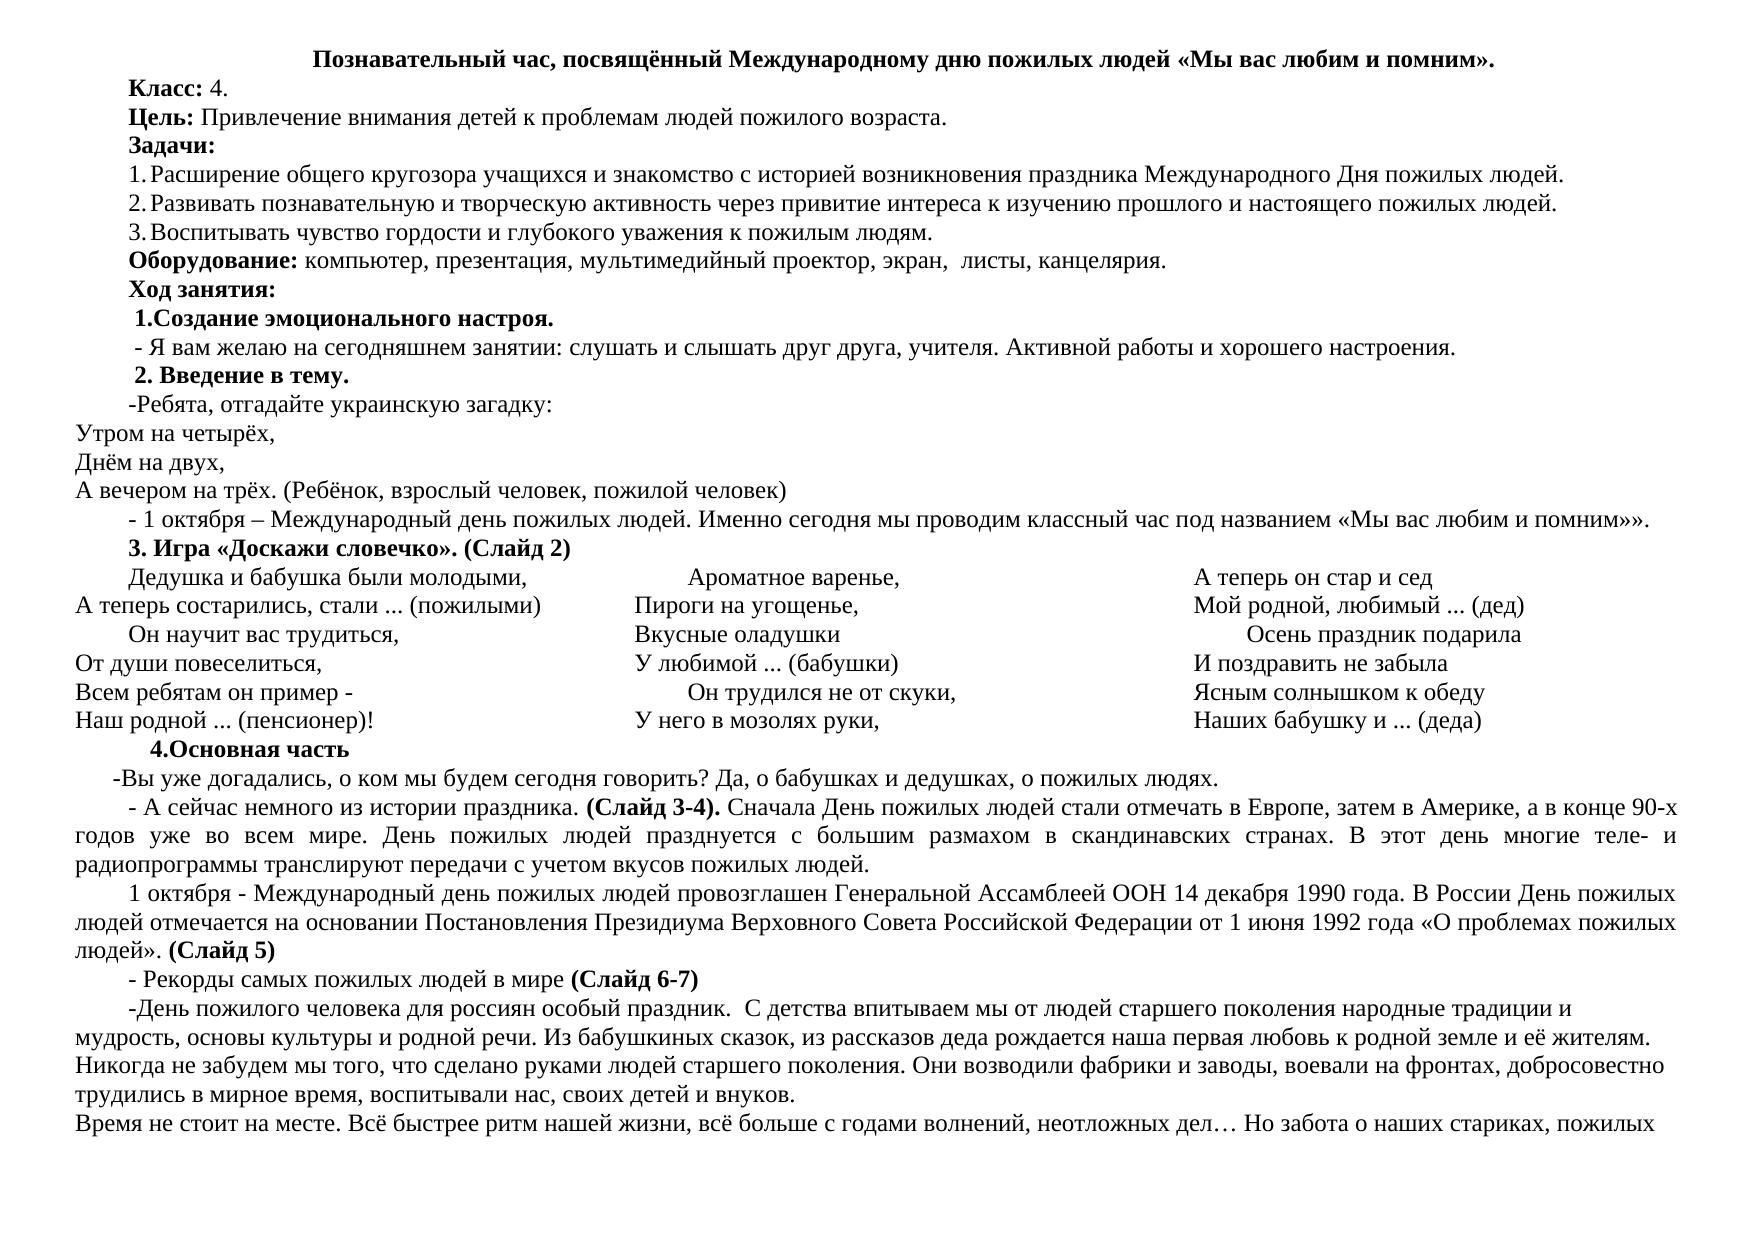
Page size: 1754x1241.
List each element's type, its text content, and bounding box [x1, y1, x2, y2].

text 1.Создание эмоционального настроя. [75, 303, 1679, 332]
list Развивать познавательную и творческую активность через привитие интереса к изучению прошлого и настоящего пожилых людей. [75, 188, 1679, 217]
text 1 октября - Международный день пожилых людей провозглашен Генеральной Ассамблеей ООН 14 декабря 1990 года. В России День пожилых людей отмечается на основании Постановления Президиума Верховного Совета Российской Федерации от 1 июня 1992 года «О проблемах пожилых людей». (Слайд 5) [75, 878, 1679, 964]
text Класс: 4. [75, 73, 1679, 102]
list 4.Основная часть [150, 734, 1679, 763]
text -Вы уже догадались, о ком мы будем сегодня говорить? Да, о бабушках и дедушках, о пожилых людях. [112, 763, 1679, 792]
text Оборудование: компьютер, презентация, мультимедийный проектор, экран, листы, канцелярия. [75, 246, 1679, 274]
text - Рекорды самых пожилых людей в мире (Слайд 6-7) [75, 964, 1679, 993]
text Познавательный час, посвящённый Международному дню пожилых людей «Мы вас любим и помним». [75, 44, 1679, 73]
text Он научит вас трудиться, От души повеселиться, Всем ребятам он пример - Наш родной ... (пенсионер)! [75, 619, 560, 734]
text 3. Игра «Доскажи словечко». (Слайд 2) [75, 533, 1679, 562]
text - Я вам желаю на сегодняшнем занятии: слушать и слышать друг друга, учителя. Активной работы и хорошего настроения. [75, 332, 1679, 361]
text - А сейчас немного из истории праздника. (Слайд 3-4). Сначала День пожилых людей стали отмечать в Европе, затем в Америке, а в конце 90-х годов уже во всем мире. День пожилых людей празднуется с большим размахом в скандинавских странах. В этот день многие теле- и радиопрограммы транслируют передачи с учетом вкусов пожилых людей. [75, 792, 1679, 878]
text Ход занятия: [75, 274, 1679, 303]
text Задачи: [75, 131, 1679, 159]
text Утром на четырёх, Днём на двух, А вечером на трёх. (Ребёнок, взрослый человек, пожилой человек) [75, 418, 1679, 504]
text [75, 993, 1679, 1137]
text Он трудился не от скуки, У него в мозолях руки, А теперь он стар и сед Мой родной, любимый ... (дед) [634, 677, 1119, 734]
text Осень праздник подарила И поздравить не забыла Ясным солнышком к обеду Наших бабушку и ... (деда) [1193, 619, 1679, 734]
text 2. Введение в тему. [75, 361, 1679, 389]
text Он трудился не от скуки, У него в мозолях руки, А теперь он стар и сед Мой родной, любимый ... (дед) [1193, 562, 1679, 619]
text - 1 октября – Международный день пожилых людей. Именно сегодня мы проводим классный час под названием «Мы вас любим и помним»». [75, 504, 1679, 533]
text Ароматное варенье, Пироги на угощенье, Вкусные оладушки У любимой ... (бабушки) [634, 562, 1119, 677]
text Цель: Привлечение внимания детей к проблемам людей пожилого возраста. [75, 102, 1679, 131]
list Расширение общего кругозора учащихся и знакомство с историей возникновения праздника Международного Дня пожилых людей. [75, 159, 1679, 188]
list Воспитывать чувство гордости и глубокого уважения к пожилым людям. [75, 217, 1679, 246]
text Дедушка и бабушка были молодыми, А теперь состарились, стали ... (пожилыми) [75, 562, 560, 619]
text -Ребята, отгадайте украинскую загадку: [75, 389, 1679, 418]
